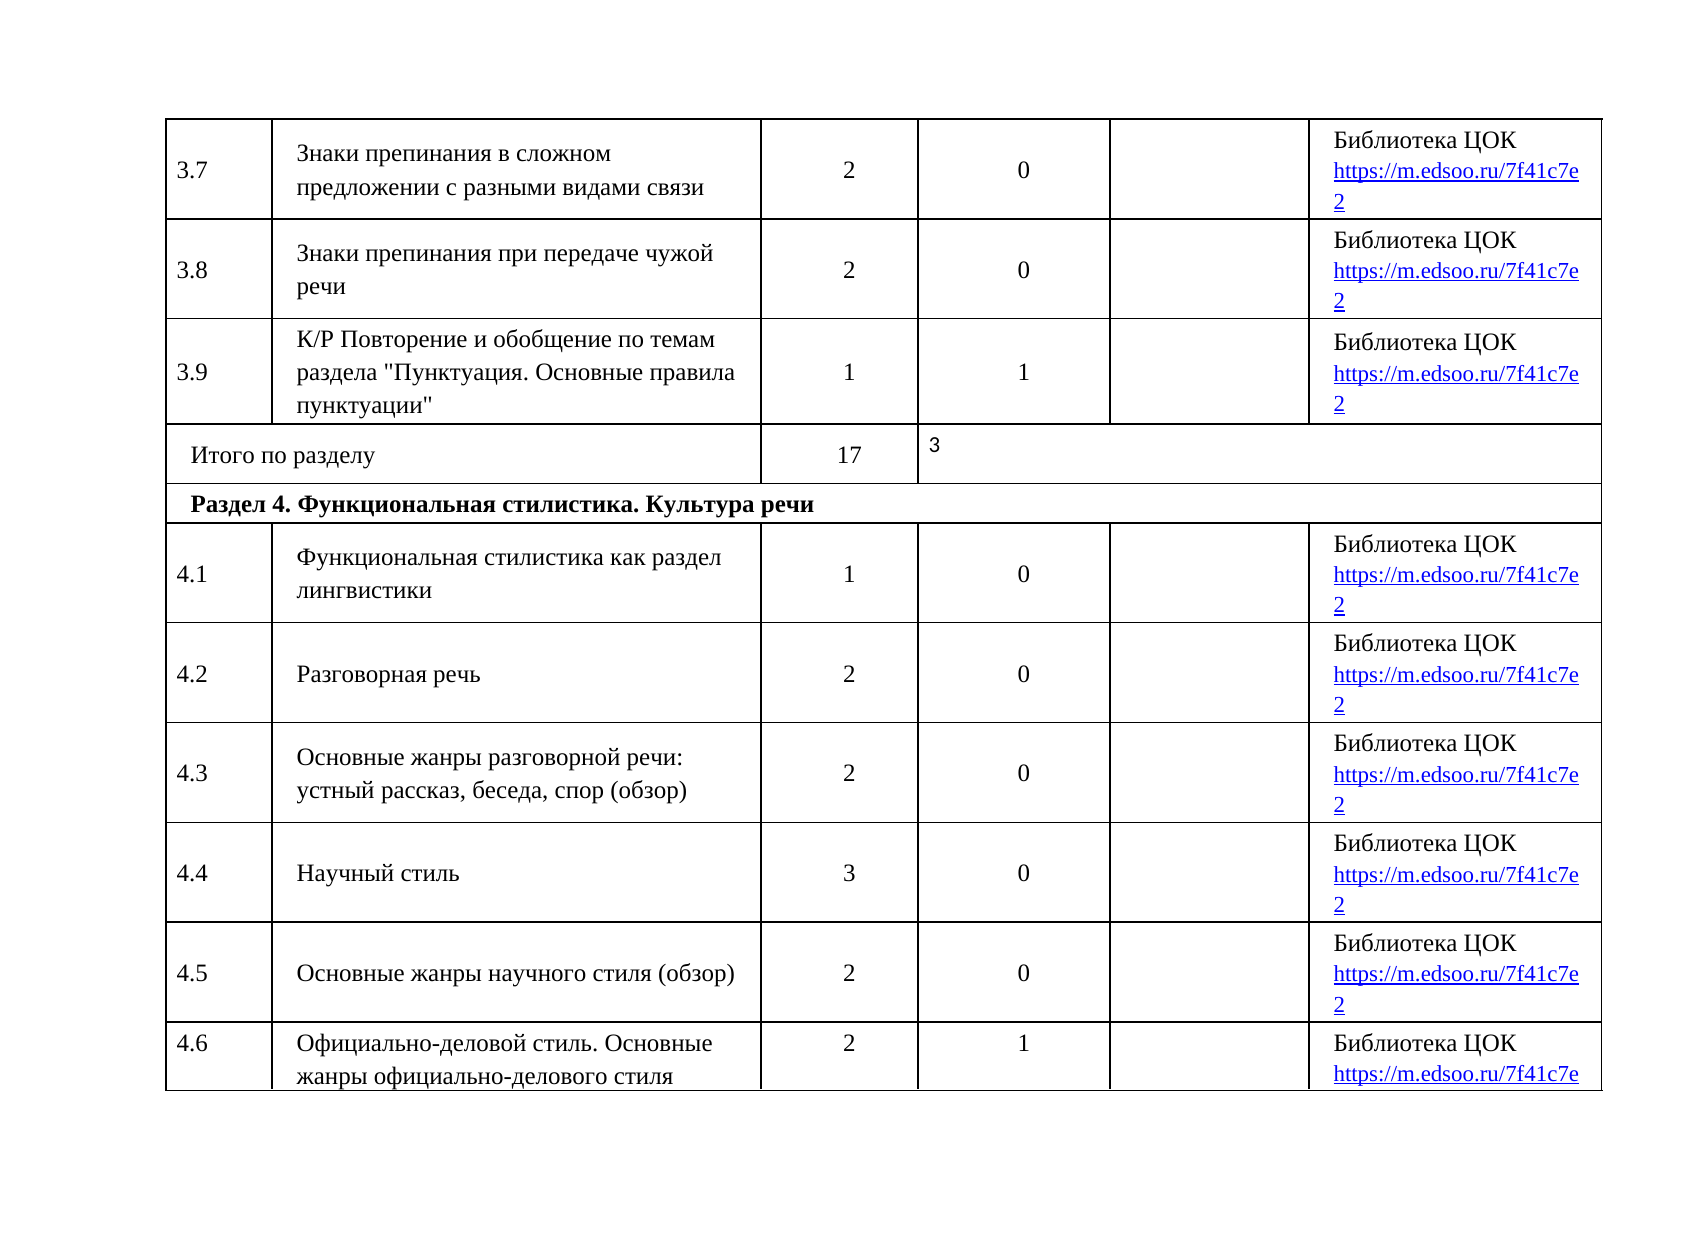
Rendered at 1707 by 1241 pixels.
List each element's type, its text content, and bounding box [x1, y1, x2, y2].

table_cell 4.1 [167, 524, 271, 622]
table_cell [1111, 120, 1308, 218]
table_cell Научный стиль [273, 823, 760, 921]
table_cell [273, 1023, 760, 1089]
table_cell [1111, 923, 1308, 1021]
table_cell Основные жанры научного стиля (обзор) [273, 923, 760, 1021]
table_cell 2 [762, 220, 917, 318]
table_cell 2 [762, 723, 917, 821]
table_cell 3.9 [167, 319, 271, 423]
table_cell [1310, 1023, 1601, 1089]
table_cell 4.3 [167, 723, 271, 821]
table_cell 0 [919, 723, 1109, 821]
table_cell 1 [762, 524, 917, 622]
table_cell 1 [762, 319, 917, 423]
table_cell 4.5 [167, 923, 271, 1021]
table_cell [1310, 120, 1601, 218]
table_cell Знаки препинания при передаче чужой речи [273, 220, 760, 318]
table_cell 17 [762, 425, 917, 483]
table_cell [1111, 1023, 1308, 1089]
table_cell [1111, 220, 1308, 318]
table_cell 2 [762, 623, 917, 722]
table_cell [1111, 723, 1308, 821]
table_cell Основные жанры разговорной речи: устный рассказ, беседа, спор (обзор) [273, 723, 760, 821]
table_cell 2 [762, 120, 917, 218]
table_cell Раздел 4. Функциональная стилистика. Культура речи [167, 484, 1601, 522]
table_cell [1111, 623, 1308, 722]
table_cell 1 [919, 1023, 1109, 1089]
table_cell 2 [762, 1023, 917, 1089]
table_cell 3 [919, 425, 1601, 483]
table_cell Библиотека ЦОК https://m.edsoo.ru/7f41c7e2 [1310, 823, 1601, 921]
table_cell 0 [919, 623, 1109, 722]
table_cell Библиотека ЦОК https://m.edsoo.ru/7f41c7e2 [1310, 723, 1601, 821]
table_cell Библиотека ЦОК https://m.edsoo.ru/7f41c7e2 [1310, 524, 1601, 622]
table_cell Библиотека ЦОК https://m.edsoo.ru/7f41c7e2 [1310, 319, 1601, 423]
table_cell 4.4 [167, 823, 271, 921]
table_cell 3 [762, 823, 917, 921]
table_cell 0 [919, 220, 1109, 318]
table_cell Функциональная стилистика как раздел лингвистики [273, 524, 760, 622]
table_cell К/Р Повторение и обобщение по темам раздела "Пунктуация. Основные правила пунктуации" [273, 319, 760, 423]
table_cell [1111, 823, 1308, 921]
table_cell 0 [919, 923, 1109, 1021]
table_cell Библиотека ЦОК https://m.edsoo.ru/7f41c7e2 [1310, 623, 1601, 722]
table_cell [1111, 319, 1308, 423]
table_cell [1111, 524, 1308, 622]
table_cell 0 [919, 524, 1109, 622]
table_cell 3.7 [167, 120, 271, 218]
table_cell 0 [919, 120, 1109, 218]
table_cell 4.6 [167, 1023, 271, 1089]
table_cell 2 [762, 923, 917, 1021]
table_cell Знаки препинания в сложном предложении с разными видами связи [273, 120, 760, 218]
table_cell 4.2 [167, 623, 271, 722]
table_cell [1310, 923, 1601, 1021]
table_cell Итого по разделу [167, 425, 760, 483]
table_cell 0 [919, 823, 1109, 921]
table_cell Разговорная речь [273, 623, 760, 722]
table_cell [1310, 220, 1601, 318]
table_cell 1 [919, 319, 1109, 423]
table_cell 3.8 [167, 220, 271, 318]
